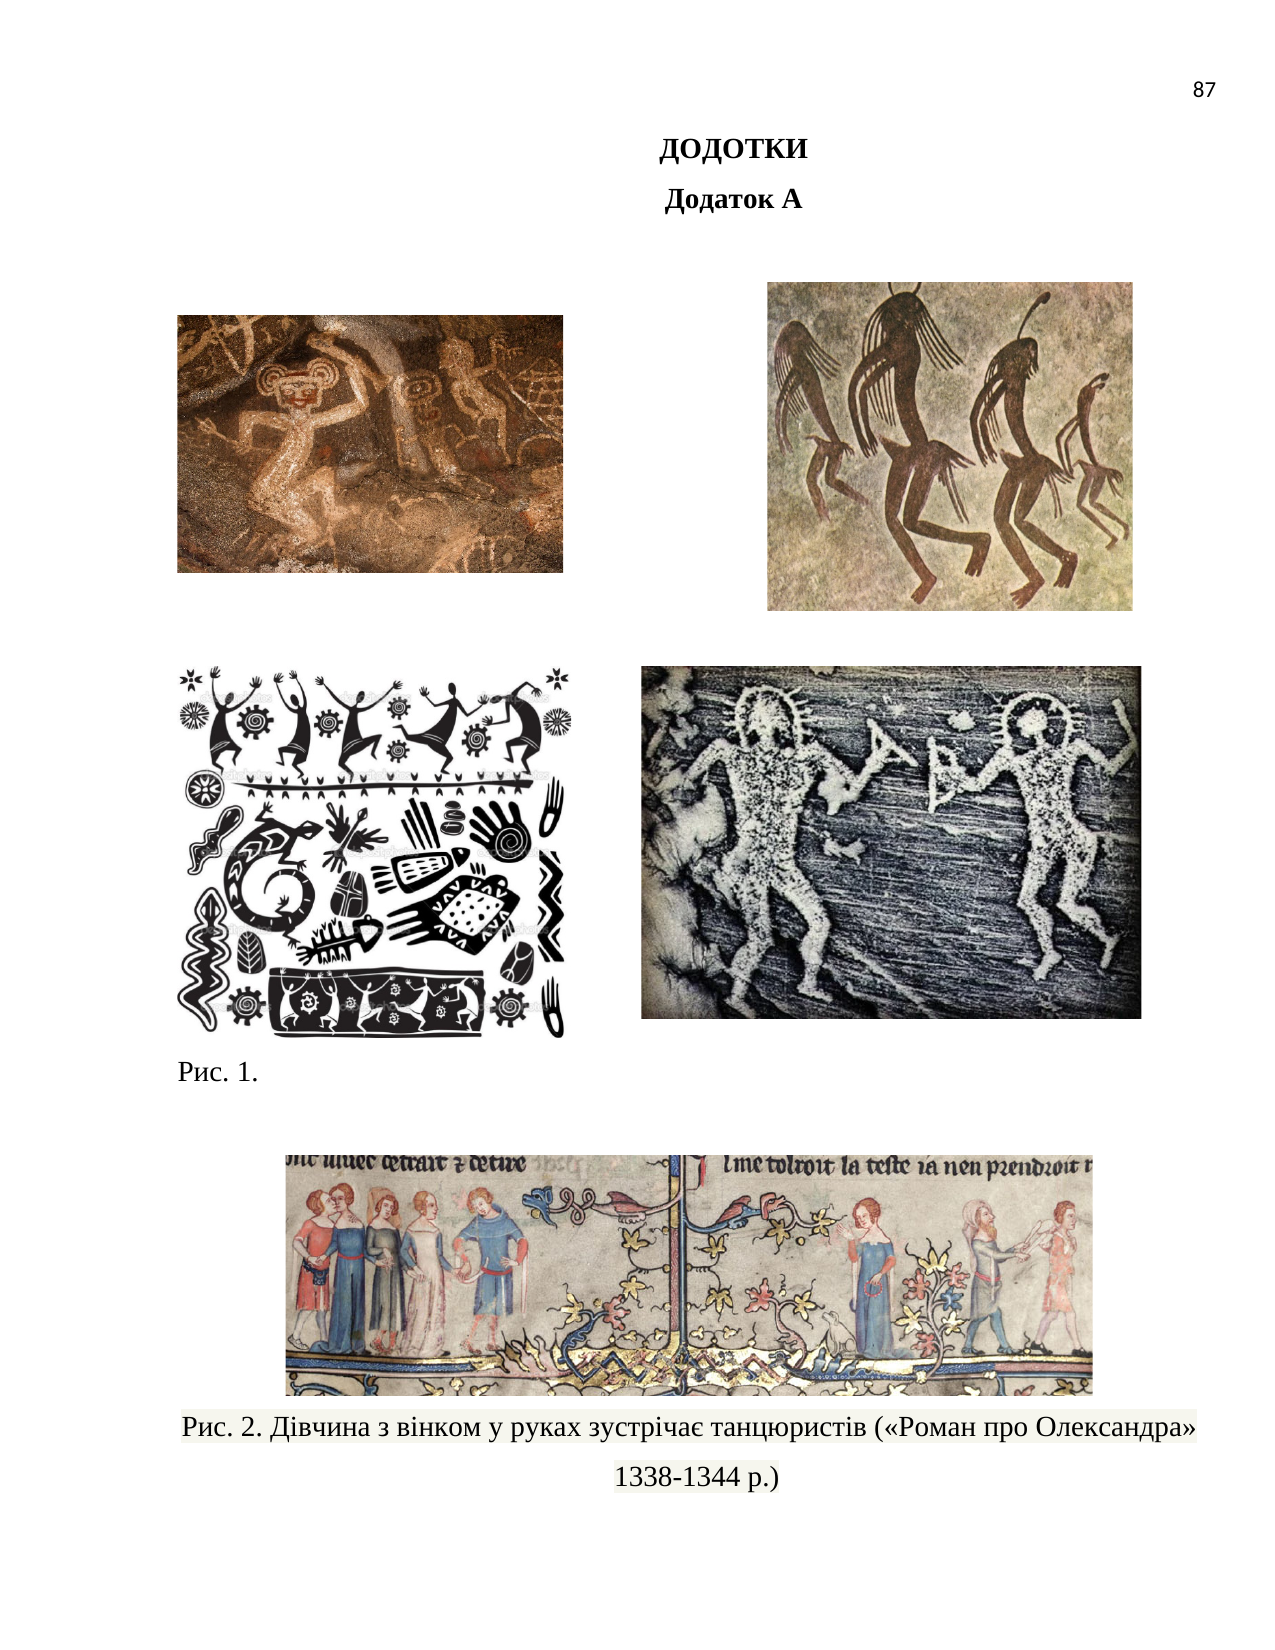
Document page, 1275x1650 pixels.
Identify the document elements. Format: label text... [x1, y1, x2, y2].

picture [767, 282, 1133, 611]
picture [177, 666, 572, 1038]
text Додаток А [177, 181, 1216, 215]
text Рис. 2. Дівчина з вінком у руках зустрічає танцюристів («Роман про Олександра» 1338-1344 р.) [162, 1409, 1216, 1493]
text ДОДОТКИ [177, 131, 1216, 164]
picture [641, 666, 1142, 1019]
picture [177, 315, 564, 573]
picture [285, 1155, 1093, 1396]
